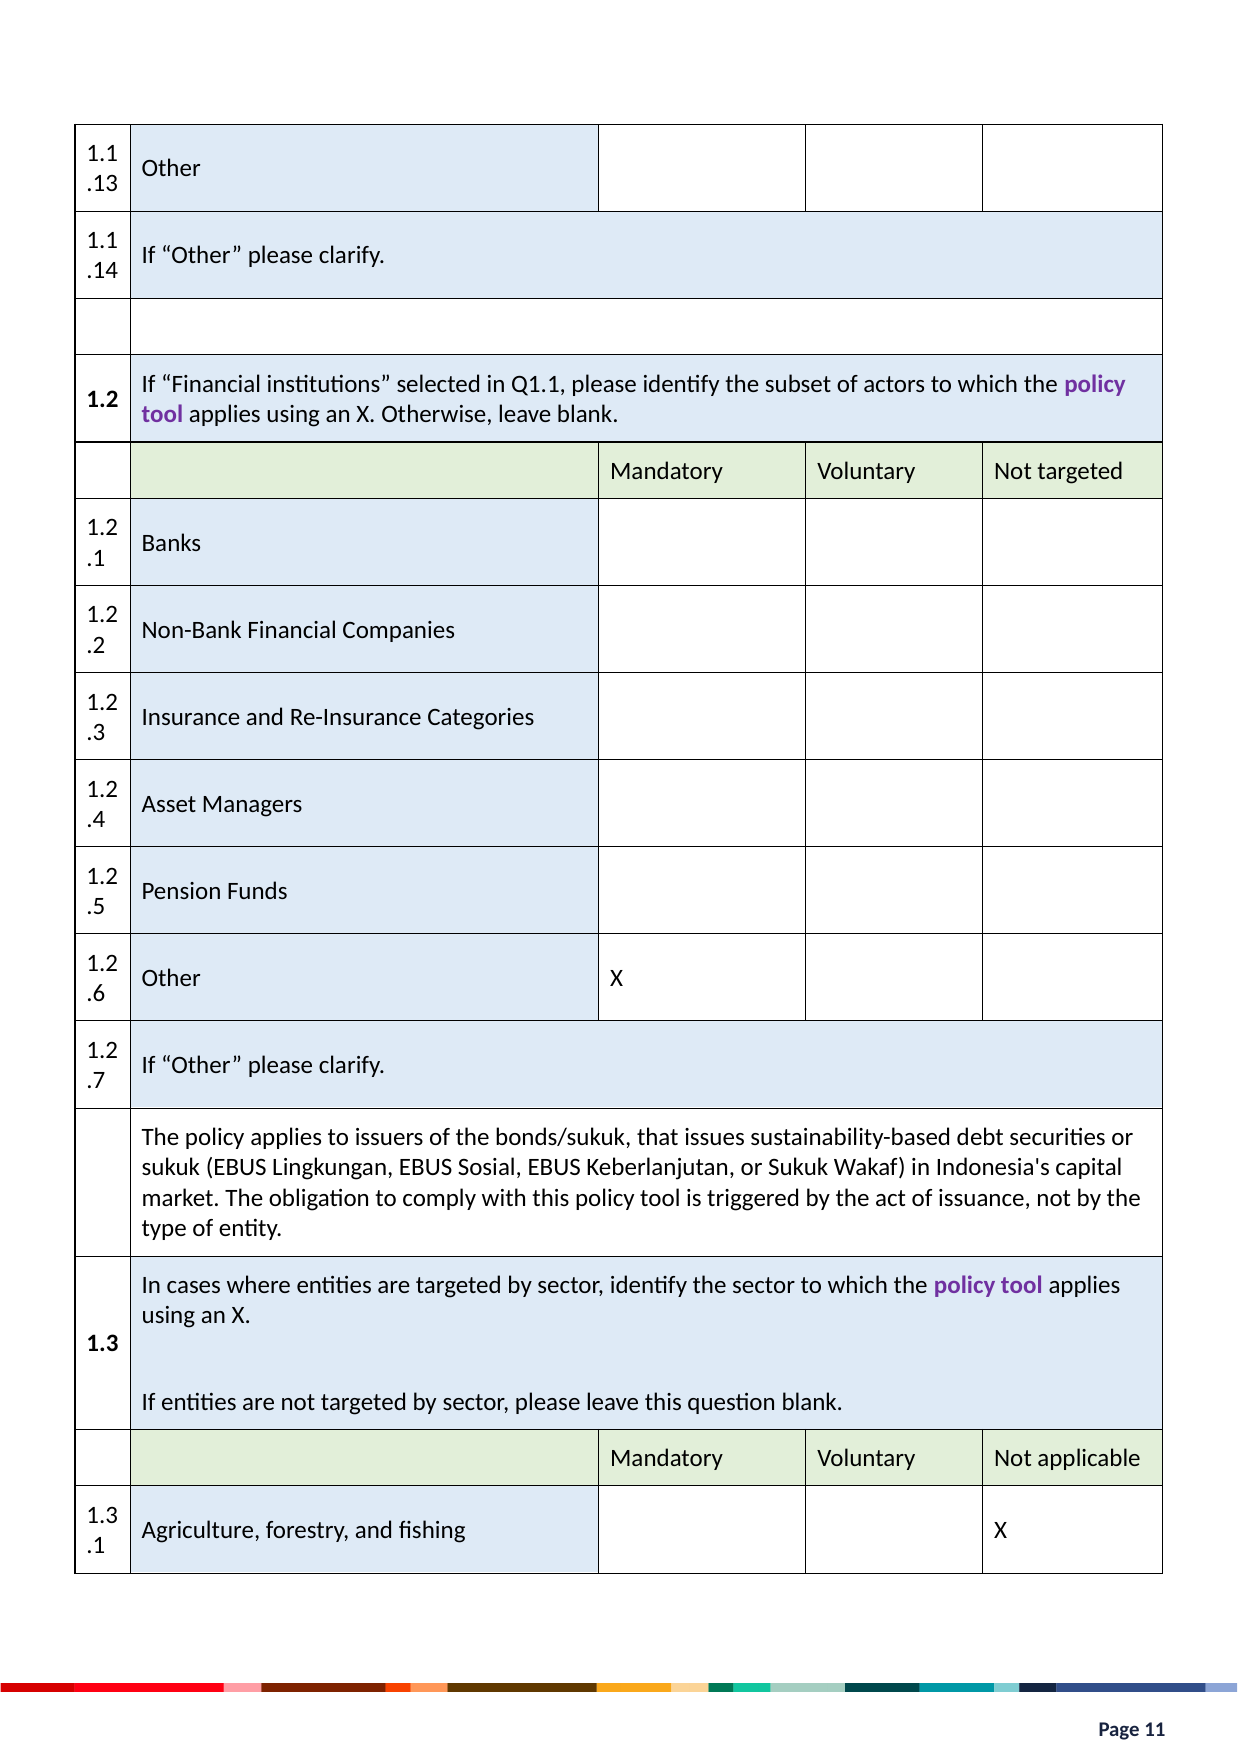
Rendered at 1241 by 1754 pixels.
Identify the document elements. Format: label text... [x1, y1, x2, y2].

table_cell [806, 125, 982, 211]
table_cell [599, 499, 805, 585]
table_cell [131, 1430, 598, 1485]
table_cell Other [131, 125, 598, 211]
table_cell [131, 443, 598, 498]
table_cell Mandatory [599, 1430, 805, 1485]
table_cell [806, 934, 982, 1020]
table_cell [806, 847, 982, 933]
table_cell [983, 847, 1162, 933]
table_cell Agriculture, forestry, and fishing [131, 1486, 598, 1572]
table_cell 1.2.4 [76, 760, 130, 846]
table_cell If “Financial institutions” selected in Q1.1, please identify the subset of actors to which the policy tool applies using an X. Otherwise, leave blank. [131, 355, 1162, 441]
table_cell Mandatory [599, 443, 805, 498]
table_cell Asset Managers [131, 760, 598, 846]
table_cell 1.1.14 [76, 212, 130, 298]
table_cell [599, 125, 805, 211]
table_cell X [983, 1486, 1162, 1572]
table_cell 1.1.13 [76, 125, 130, 211]
table_cell [599, 586, 805, 672]
table_cell [806, 586, 982, 672]
table_cell 1.2.6 [76, 934, 130, 1020]
table_cell [983, 673, 1162, 759]
table_cell Voluntary [806, 443, 982, 498]
table_cell 1.3.1 [76, 1486, 130, 1572]
table_cell Non-Bank Financial Companies [131, 586, 598, 672]
table_cell X [599, 934, 805, 1020]
table_cell 1.2.7 [76, 1021, 130, 1107]
table_cell 1.2.2 [76, 586, 130, 672]
table_cell Voluntary [806, 1430, 982, 1485]
table_cell If “Other” please clarify. [131, 212, 1162, 298]
table_cell 1.2 [76, 355, 130, 441]
picture [0, 1683, 1236, 1692]
table_cell 1.3 [76, 1257, 130, 1429]
table_cell [806, 673, 982, 759]
table_cell [983, 760, 1162, 846]
table_cell [983, 499, 1162, 585]
table_cell [131, 299, 1162, 354]
table_cell [806, 1486, 982, 1572]
table_cell Not targeted [983, 443, 1162, 498]
table_cell The policy applies to issuers of the bonds/sukuk, that issues sustainability-based debt securities or sukuk (EBUS Lingkungan, EBUS Sosial, EBUS Keberlanjutan, or Sukuk Wakaf) in Indonesia's capital market. The obligation to comply with this policy tool is triggered by the act of issuance, not by the type of entity. [131, 1109, 1162, 1256]
table_cell [599, 760, 805, 846]
table_cell Other [131, 934, 598, 1020]
table_cell [983, 934, 1162, 1020]
table_cell 1.2.1 [76, 499, 130, 585]
table_cell [599, 1486, 805, 1572]
table_cell [76, 443, 130, 498]
table_cell Insurance and Re-Insurance Categories [131, 673, 598, 759]
table_cell [983, 125, 1162, 211]
table_cell If “Other” please clarify. [131, 1021, 1162, 1107]
table_cell [806, 499, 982, 585]
table_cell [983, 586, 1162, 672]
table_cell [599, 673, 805, 759]
table_cell Banks [131, 499, 598, 585]
table_cell 1.2.3 [76, 673, 130, 759]
table_cell [76, 1430, 130, 1485]
table_cell [599, 847, 805, 933]
table_cell [806, 760, 982, 846]
table_cell Pension Funds [131, 847, 598, 933]
table_cell In cases where entities are targeted by sector, identify the sector to which the policy tool applies using an X. If entities are not targeted by sector, please leave this question blank. [131, 1257, 1162, 1429]
table_cell 1.2.5 [76, 847, 130, 933]
table_cell Not applicable [983, 1430, 1162, 1485]
table_cell [76, 299, 130, 354]
table_cell [76, 1109, 130, 1256]
